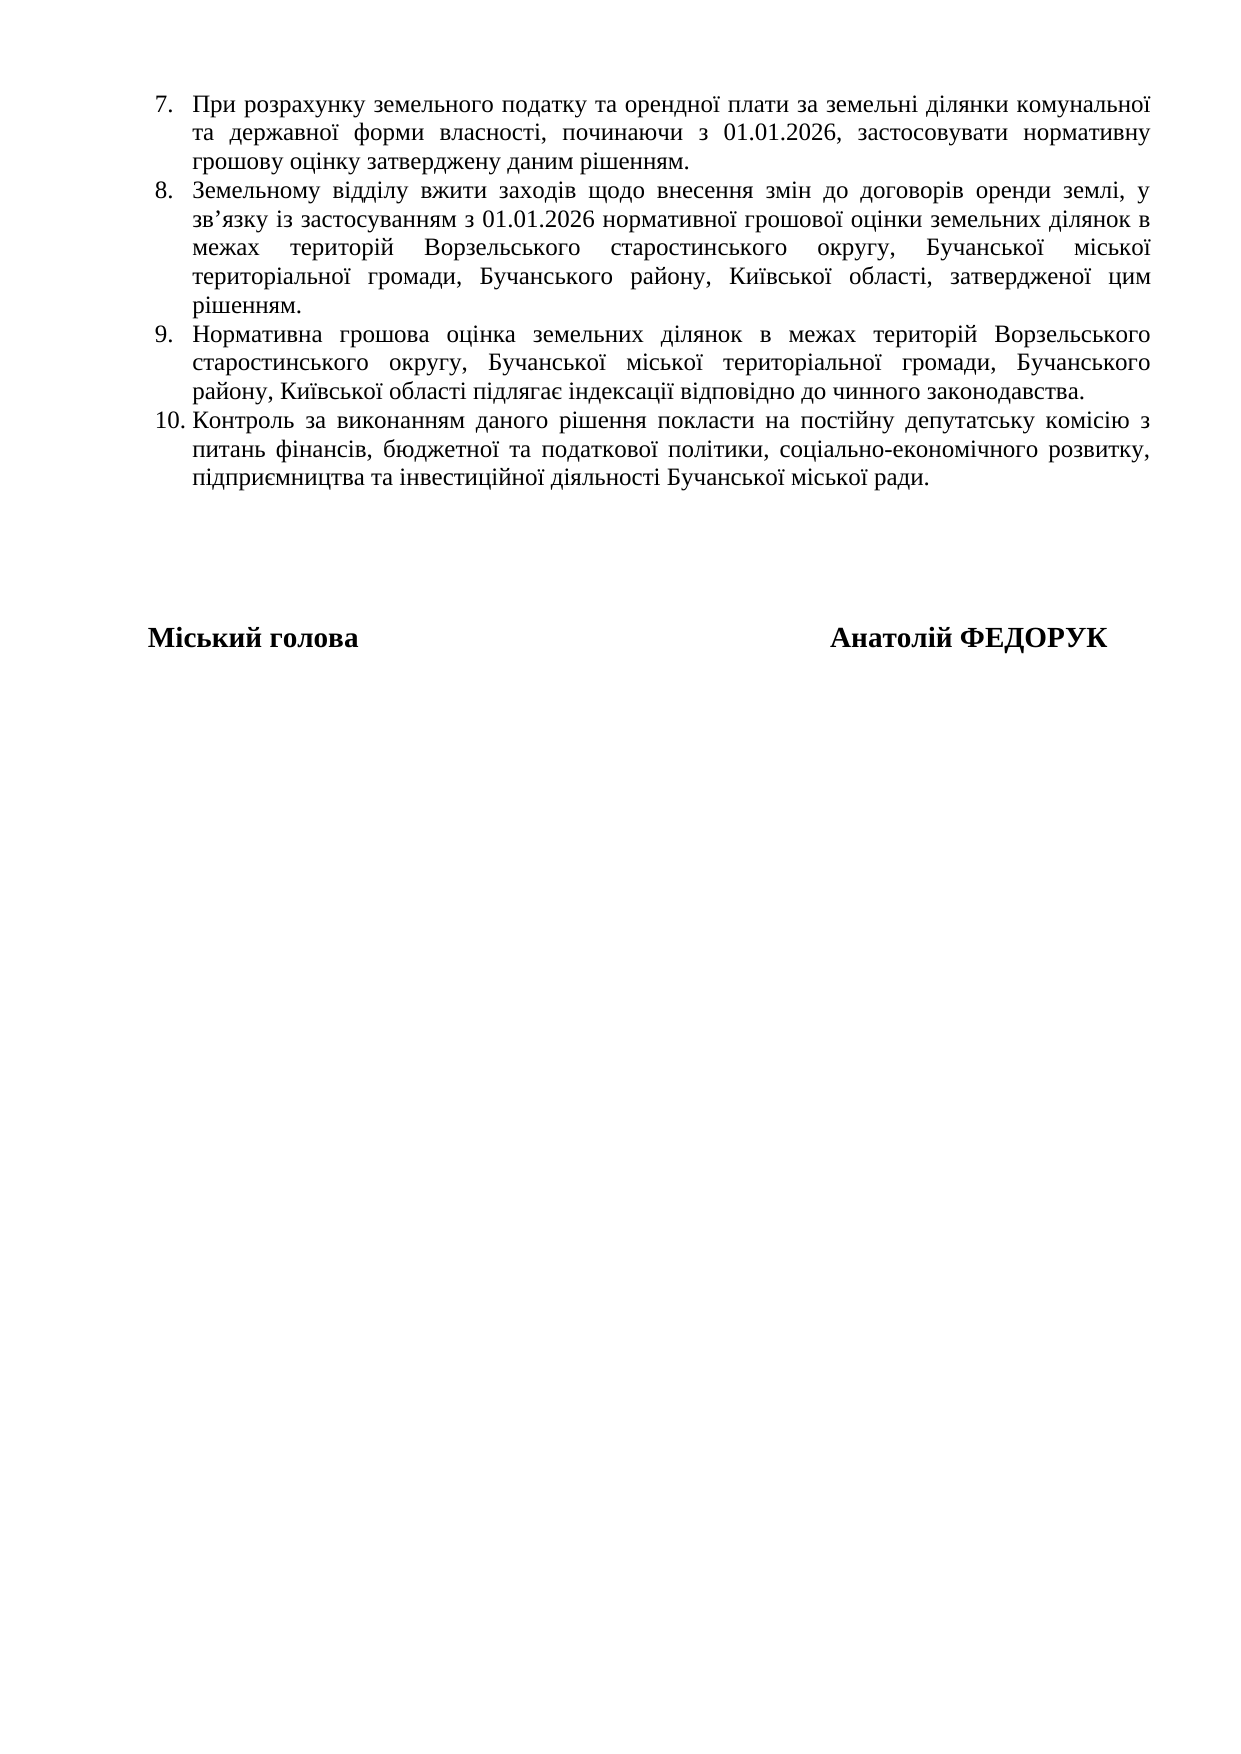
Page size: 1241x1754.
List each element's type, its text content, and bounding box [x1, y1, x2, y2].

list Нормативна грошова оцінка земельних ділянок в межах територій Ворзельського старостинського округу, Бучанської міської територіальної громади, Бучанського району, Київської області підлягає індексації відповідно до чинного законодавства. [154, 319, 1152, 405]
text Міський голова Анатолій ФЕДОРУК [148, 621, 1152, 654]
list Контроль за виконанням даного рішення покласти на постійну депутатську комісію з питань фінансів, бюджетної та податкової політики, соціально-економічного розвитку, підприємництва та інвестиційної діяльності Бучанської міської ради. [154, 405, 1152, 491]
list При розрахунку земельного податку та орендної плати за земельні ділянки комунальної та державної форми власності, починаючи з 01.01.2026, застосовувати нормативну грошову оцінку затверджену даним рішенням. [154, 89, 1152, 175]
list Земельному відділу вжити заходів щодо внесення змін до договорів оренди землі, у зв’язку із застосуванням з 01.01.2026 нормативної грошової оцінки земельних ділянок в межах територій Ворзельського старостинського округу, Бучанської міської територіальної громади, Бучанського району, Київської області, затвердженої цим рішенням. [154, 175, 1152, 319]
